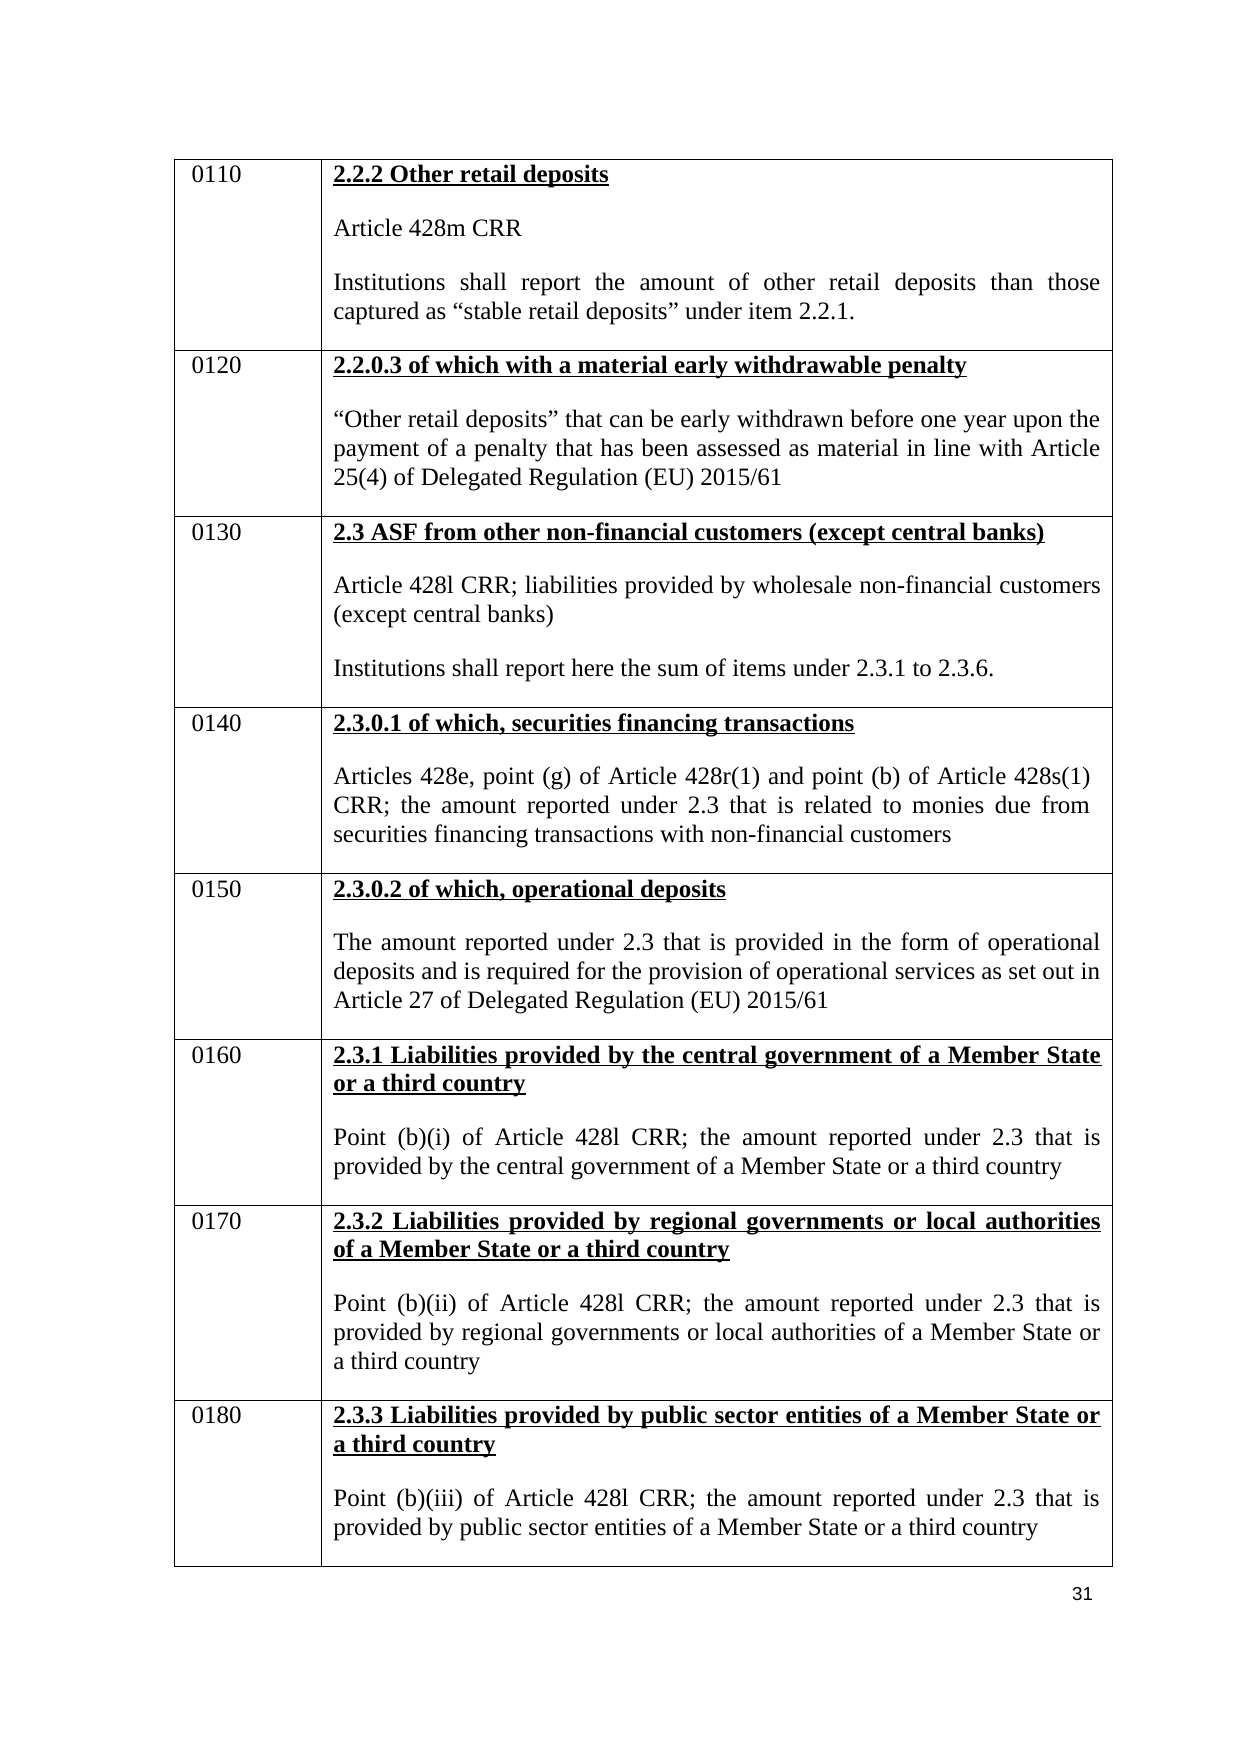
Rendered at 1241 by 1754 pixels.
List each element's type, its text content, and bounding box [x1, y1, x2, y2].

table_cell 0150 [175, 874, 321, 1039]
table_cell 2.3.0.2 of which, operational deposits The amount reported under 2.3 that is provided in the form of operational deposits and is required for the provision of operational services as set out in Article 27 of Delegated Regulation (EU) 2015/61 [322, 874, 1112, 1039]
table_cell 2.2.2 Other retail deposits Article 428m CRR Institutions shall report the amount of other retail deposits than those captured as “stable retail deposits” under item 2.2.1. [322, 160, 1112, 349]
table_cell 0170 [175, 1206, 321, 1399]
table_cell 2.2.0.3 of which with a material early withdrawable penalty “Other retail deposits” that can be early withdrawn before one year upon the payment of a penalty that has been assessed as material in line with Article 25(4) of Delegated Regulation (EU) 2015/61 [322, 351, 1112, 516]
table_cell 2.3.3 Liabilities provided by public sector entities of a Member State or a third country Point (b)(iii) of Article 428l CRR; the amount reported under 2.3 that is provided by public sector entities of a Member State or a third country [322, 1401, 1112, 1566]
table_cell 0130 [175, 517, 321, 707]
table_cell 2.3.0.1 of which, securities financing transactions Articles 428e, point (g) of Article 428r(1) and point (b) of Article 428s(1) CRR; the amount reported under 2.3 that is related to monies due from securities financing transactions with non-financial customers [322, 708, 1112, 873]
table_cell 0180 [175, 1401, 321, 1566]
table_cell 0140 [175, 708, 321, 873]
table_cell 0110 [175, 160, 321, 349]
table_cell 0120 [175, 351, 321, 516]
table_cell 2.3.2 Liabilities provided by regional governments or local authorities of a Member State or a third country Point (b)(ii) of Article 428l CRR; the amount reported under 2.3 that is provided by regional governments or local authorities of a Member State or a third country [322, 1206, 1112, 1399]
table_cell 2.3.1 Liabilities provided by the central government of a Member State or a third country Point (b)(i) of Article 428l CRR; the amount reported under 2.3 that is provided by the central government of a Member State or a third country [322, 1040, 1112, 1205]
table_cell 0160 [175, 1040, 321, 1205]
table_cell 2.3 ASF from other non-financial customers (except central banks) Article 428l CRR; liabilities provided by wholesale non-financial customers (except central banks) Institutions shall report here the sum of items under 2.3.1 to 2.3.6. [322, 517, 1112, 707]
